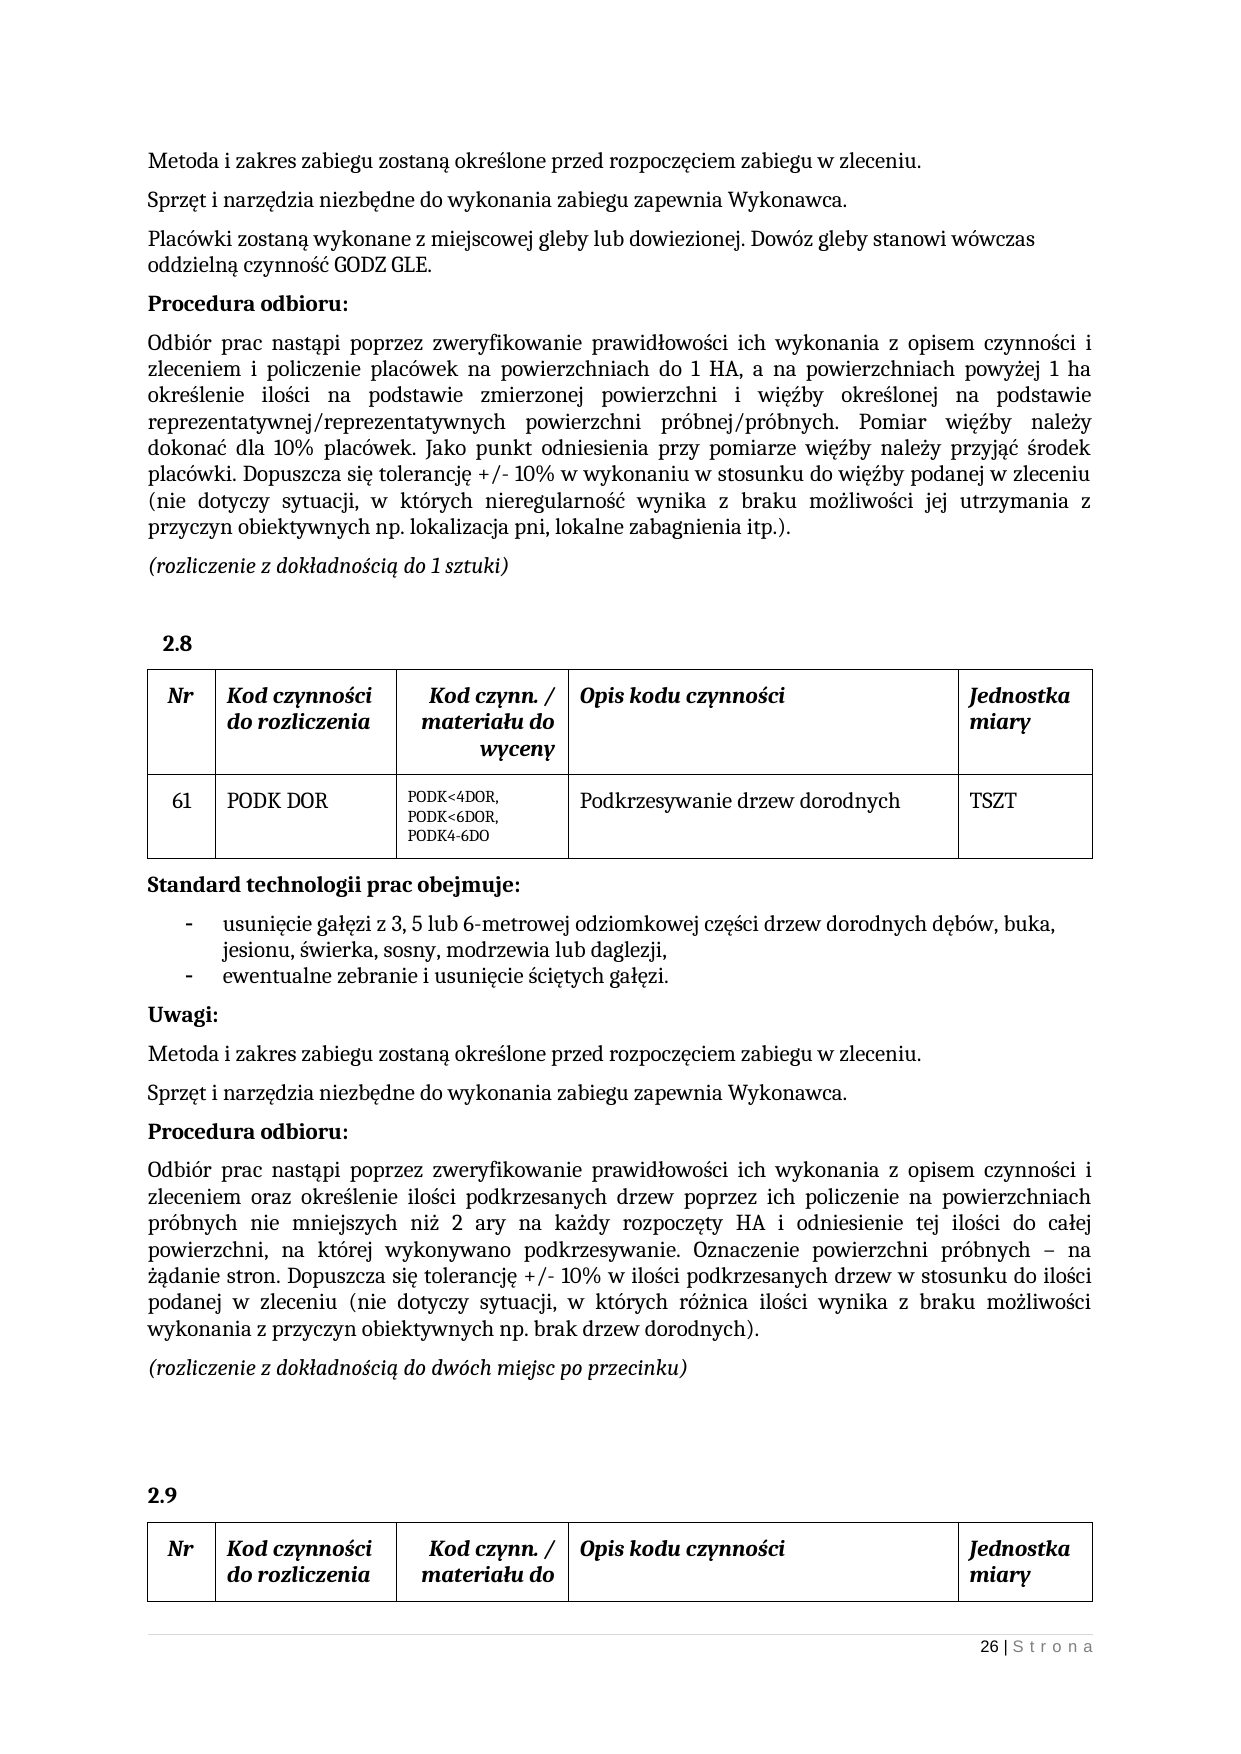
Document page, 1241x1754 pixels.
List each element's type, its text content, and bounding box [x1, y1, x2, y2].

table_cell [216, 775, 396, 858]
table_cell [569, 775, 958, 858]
text Odbiór prac nastąpi poprzez zweryfikowanie prawidłowości ich wykonania z opisem czynności i zleceniem oraz określenie ilości podkrzesanych drzew poprzez ich policzenie na powierzchniach próbnych nie mniejszych niż 2 ary na każdy rozpoczęty HA i odniesienie tej ilości do całej powierzchni, na której wykonywano podkrzesywanie. Oznaczenie powierzchni próbnych – na żądanie stron. Dopuszcza się tolerancję +/- 10% w ilości podkrzesanych drzew w stosunku do ilości podanej w zleceniu (nie dotyczy sytuacji, w których różnica ilości wynika z braku możliwości wykonania z przyczyn obiektywnych np. brak drzew dorodnych). [148, 1157, 1093, 1342]
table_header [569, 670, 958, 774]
text Placówki zostaną wykonane z miejscowej gleby lub dowiezionej. Dowóz gleby stanowi wówczas oddzielną czynność GODZ GLE. [148, 225, 1093, 278]
list usunięcie gałęzi z 3, 5 lub 6-metrowej odziomkowej części drzew dorodnych dębów, buka, jesionu, świerka, sosny, modrzewia lub daglezji, [185, 910, 1093, 963]
text Uwagi: [148, 1002, 1093, 1028]
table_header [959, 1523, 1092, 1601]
text Standard technologii prac obejmuje: [148, 871, 1093, 898]
text (rozliczenie z dokładnością do dwóch miejsc po przecinku) [148, 1354, 1093, 1381]
text 2.9 [148, 1483, 1093, 1509]
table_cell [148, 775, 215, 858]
text Metoda i zakres zabiegu zostaną określone przed rozpoczęciem zabiegu w zleceniu. [148, 148, 1093, 174]
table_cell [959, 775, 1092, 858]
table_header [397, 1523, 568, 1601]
text Sprzęt i narzędzia niezbędne do wykonania zabiegu zapewnia Wykonawca. [148, 186, 1093, 213]
text Procedura odbioru: [148, 1118, 1093, 1145]
text Sprzęt i narzędzia niezbędne do wykonania zabiegu zapewnia Wykonawca. [148, 1079, 1093, 1106]
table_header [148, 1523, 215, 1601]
text (rozliczenie z dokładnością do 1 sztuki) [148, 553, 1093, 579]
text Metoda i zakres zabiegu zostaną określone przed rozpoczęciem zabiegu w zleceniu. [148, 1041, 1093, 1067]
text 2.8 [148, 630, 1093, 657]
text Odbiór prac nastąpi poprzez zweryfikowanie prawidłowości ich wykonania z opisem czynności i zleceniem i policzenie placówek na powierzchniach do 1 HA, a na powierzchniach powyżej 1 ha określenie ilości na podstawie zmierzonej powierzchni i więźby określonej na podstawie reprezentatywnej/reprezentatywnych powierzchni próbnej/próbnych. Pomiar więźby należy dokonać dla 10% placówek. Jako punkt odniesienia przy pomiarze więźby należy przyjąć środek placówki. Dopuszcza się tolerancję +/- 10% w wykonaniu w stosunku do więźby podanej w zleceniu (nie dotyczy sytuacji, w których nieregularność wynika z braku możliwości jej utrzymania z przyczyn obiektywnych np. lokalizacja pni, lokalne zabagnienia itp.). [148, 329, 1093, 540]
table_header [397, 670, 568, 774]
list ewentualne zebranie i usunięcie ściętych gałęzi. [185, 963, 1093, 989]
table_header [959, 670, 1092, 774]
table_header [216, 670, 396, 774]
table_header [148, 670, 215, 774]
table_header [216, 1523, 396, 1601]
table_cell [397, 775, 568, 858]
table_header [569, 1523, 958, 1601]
text Procedura odbioru: [148, 291, 1093, 317]
